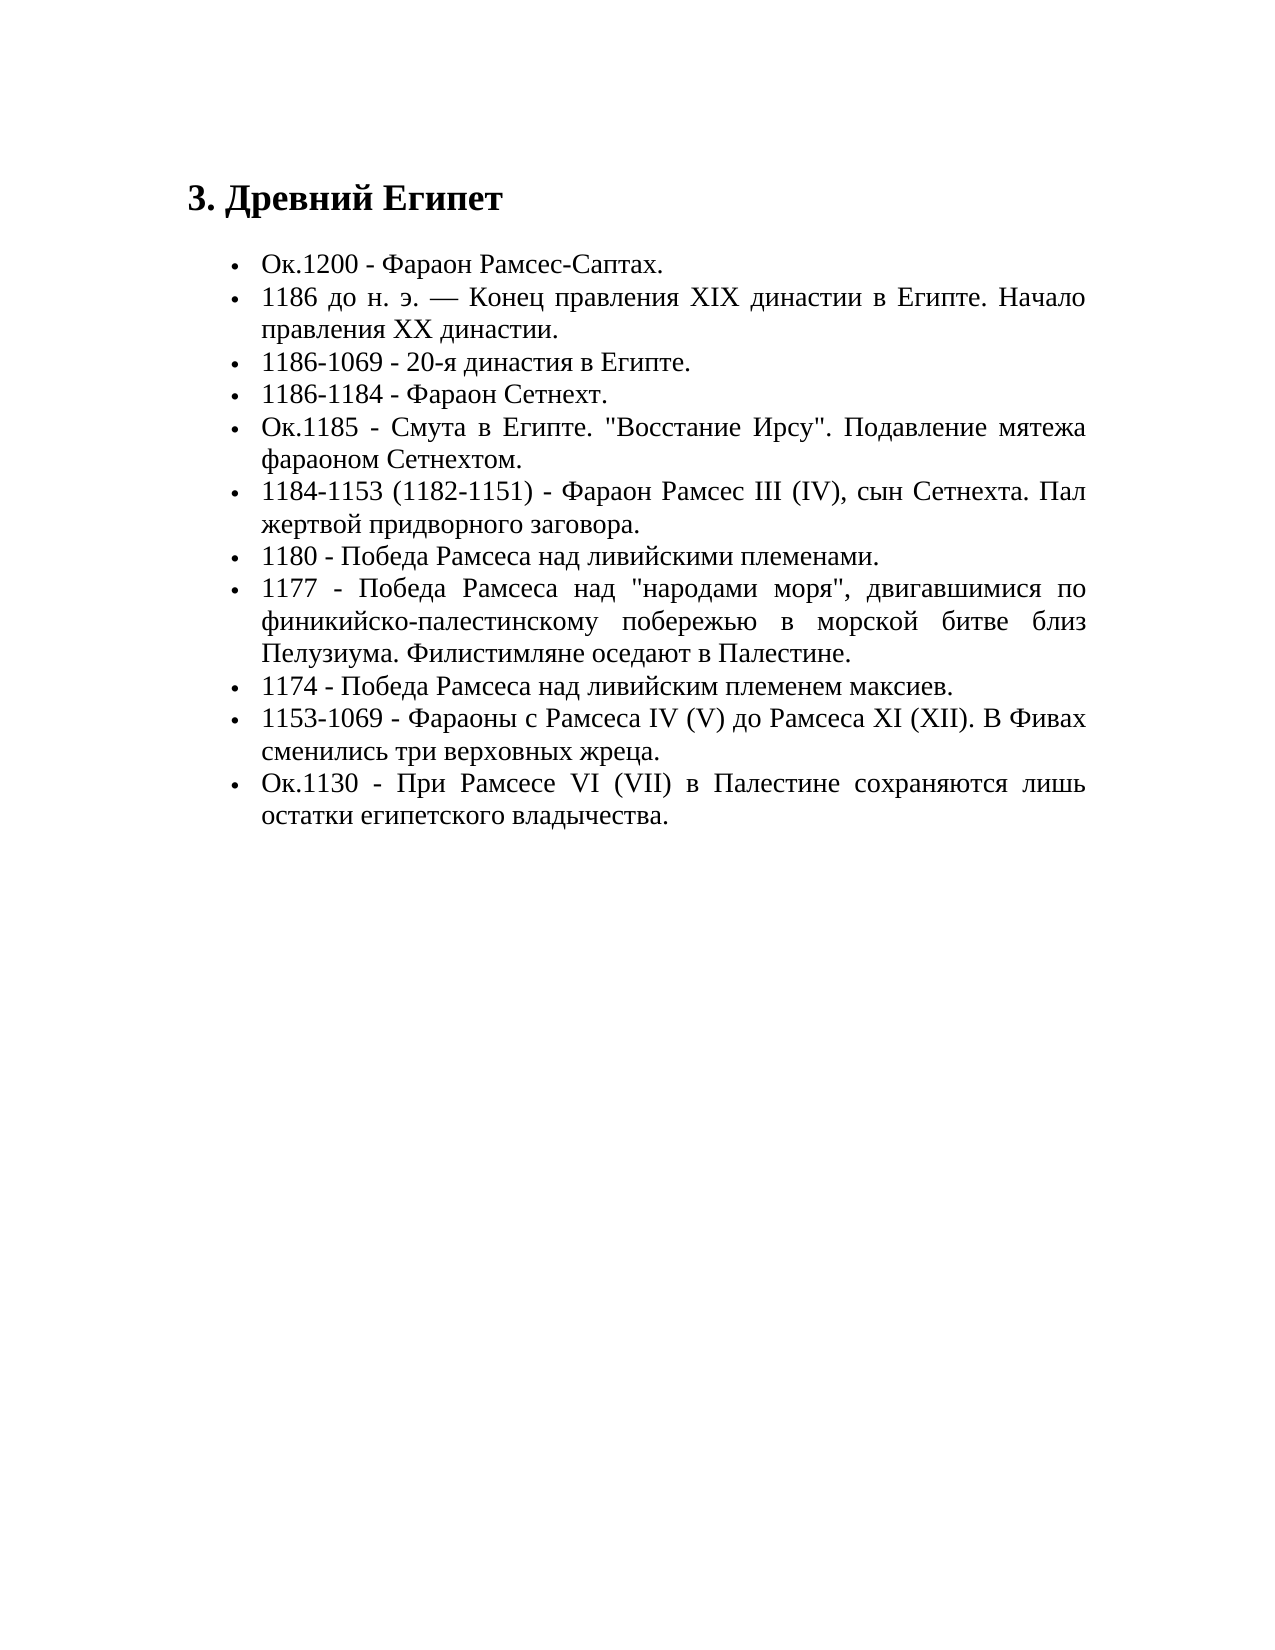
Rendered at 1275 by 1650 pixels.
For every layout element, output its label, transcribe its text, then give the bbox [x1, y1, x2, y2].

list 3. Древний Египет [187, 175, 1087, 218]
list 1186-1069 - 20-я династия в Египте. [232, 345, 1087, 377]
list 1153-1069 - Фараоны с Рамсеса IV (V) до Рамсеса XI (XII). В Фивах сменились три верховных жреца. [232, 701, 1087, 766]
list 1186 до н. э. — Конец правления XIX династии в Египте. Начало правления XX династии. [232, 280, 1087, 345]
list Ок.1200 - Фараон Рамсес-Саптах. [232, 248, 1087, 280]
list 1184-1153 (1182-1151) - Фараон Рамсес III (IV), сын Сетнехта. Пал жертвой придворного заговора. [232, 474, 1087, 539]
list 1180 - Победа Рамсеса над ливийскими племенами. [232, 539, 1087, 572]
list 1174 - Победа Рамсеса над ливийским племенем максиев. [232, 669, 1087, 701]
list 1186-1184 - Фараон Сетнехт. [232, 377, 1087, 409]
list Ок.1185 - Смута в Египте. "Восстание Ирсу". Подавление мятежа фараоном Сетнехтом. [232, 409, 1087, 474]
list 1177 - Победа Рамсеса над "народами моря", двигавшимися по финикийско-палестинскому побережью в морской битве близ Пелузиума. Филистимляне оседают в Палестине. [232, 572, 1087, 669]
list Ок.1130 - При Рамсесе VI (VII) в Палестине сохраняются лишь остатки египетского владычества. [232, 766, 1087, 831]
